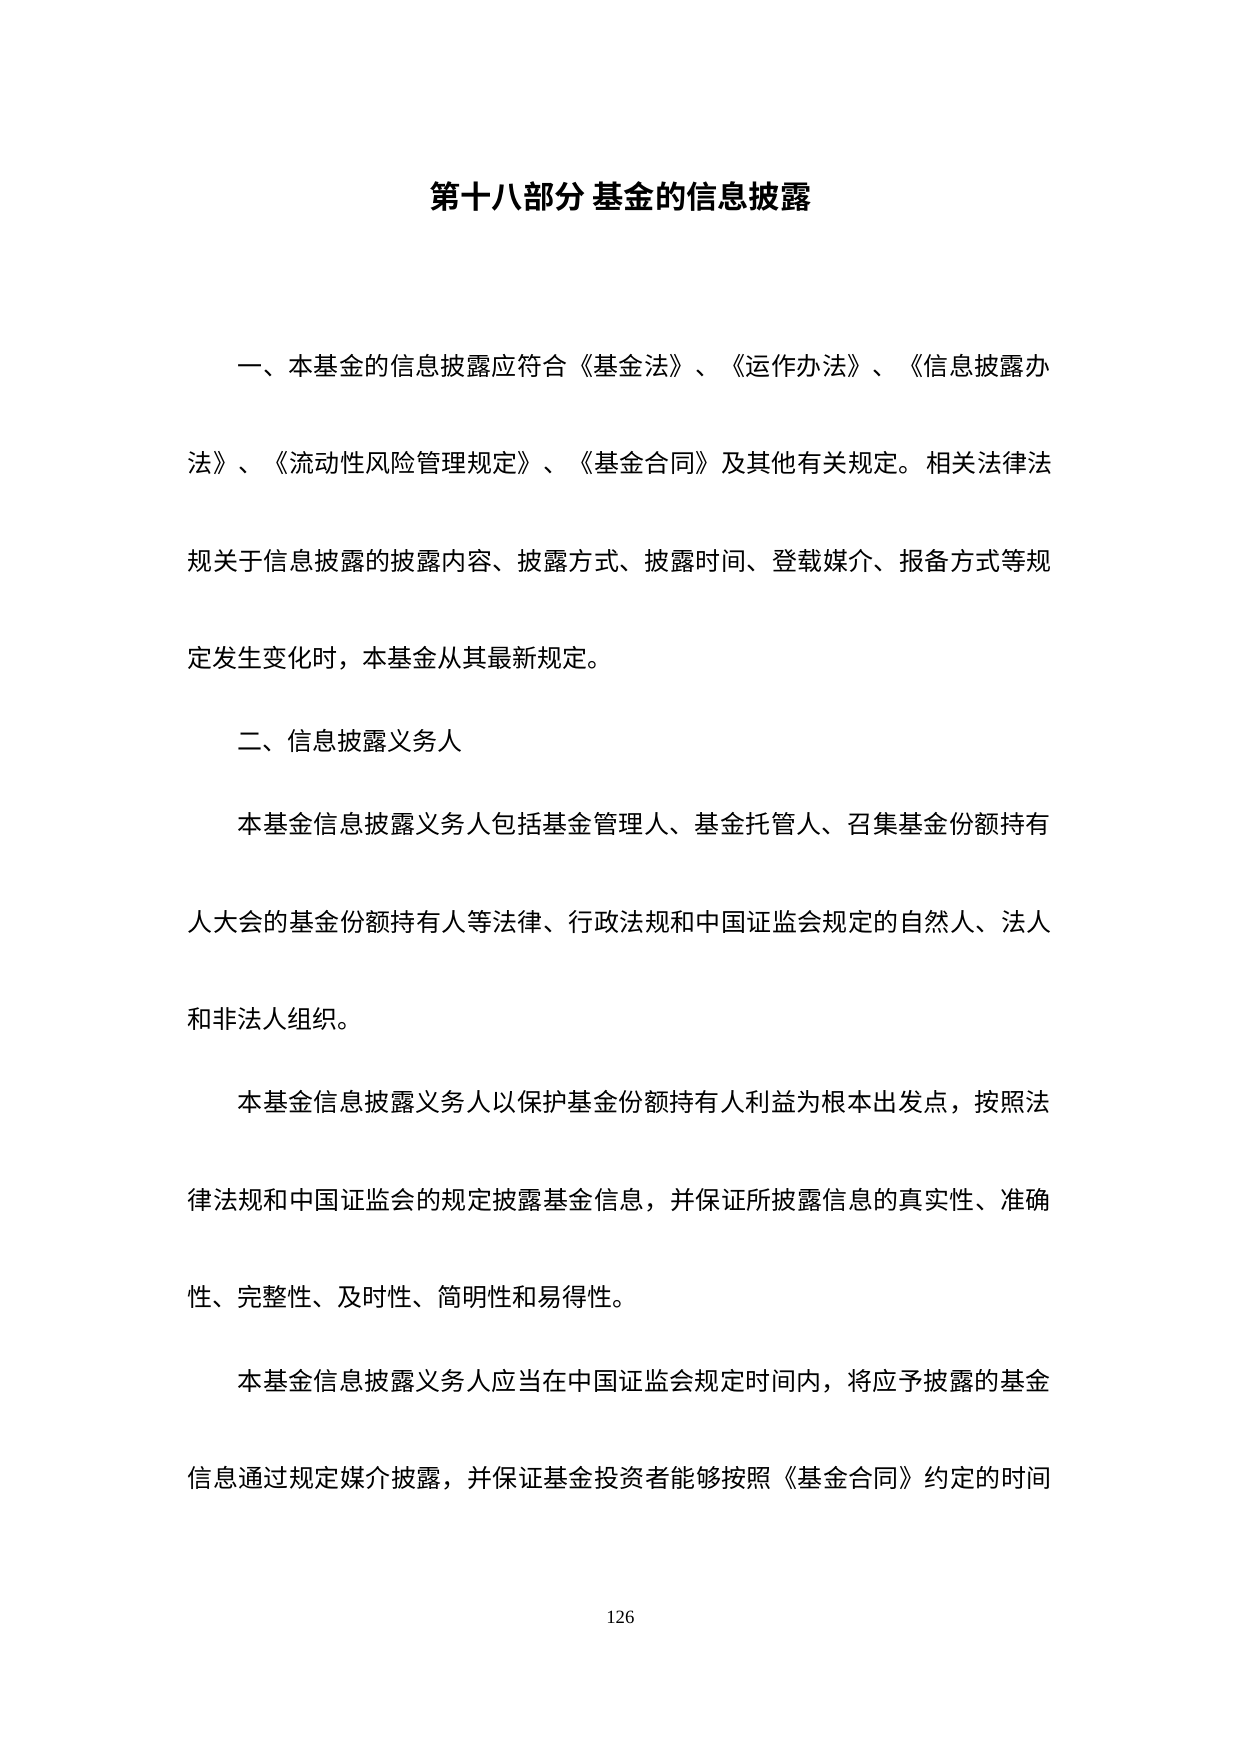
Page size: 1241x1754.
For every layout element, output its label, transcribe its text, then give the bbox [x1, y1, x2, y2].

text 一、本基金的信息披露应符合《基金法》、《运作办法》、《信息披露办法》、《流动性风险管理规定》、《基金合同》及其他有关规定。相关法律法规关于信息披露的披露内容、披露方式、披露时间、登载媒介、报备方式等规定发生变化时，本基金从其最新规定。 [187, 332, 1053, 689]
text 本基金信息披露义务人包括基金管理人、基金托管人、召集基金份额持有人大会的基金份额持有人等法律、行政法规和中国证监会规定的自然人、法人和非法人组织。 [187, 790, 1053, 1050]
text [187, 1347, 1053, 1509]
text 二、信息披露义务人 [187, 707, 1053, 772]
text 第十八部分 基金的信息披露 [187, 162, 1053, 227]
text 本基金信息披露义务人以保护基金份额持有人利益为根本出发点，按照法律法规和中国证监会的规定披露基金信息，并保证所披露信息的真实性、准确性、完整性、及时性、简明性和易得性。 [187, 1068, 1053, 1328]
